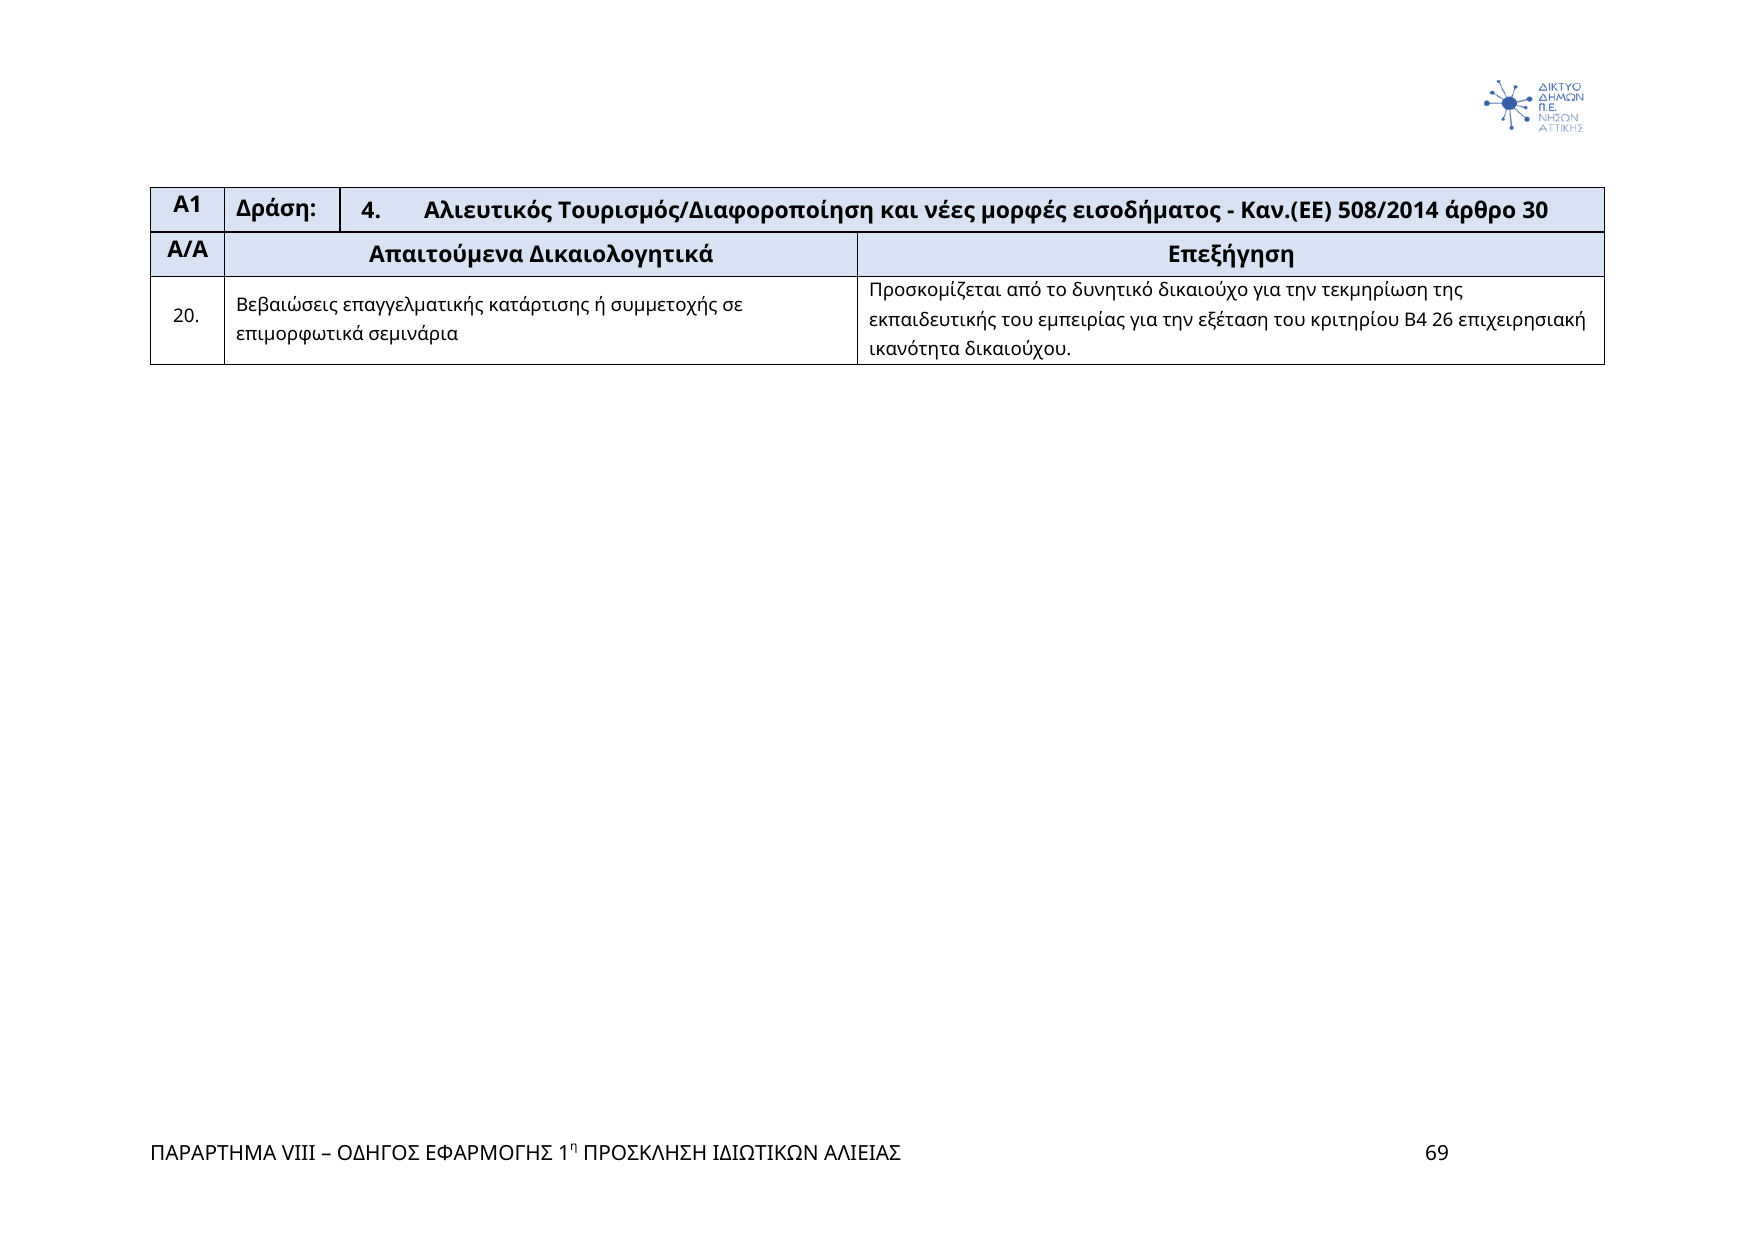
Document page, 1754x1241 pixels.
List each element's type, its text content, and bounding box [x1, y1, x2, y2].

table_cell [858, 277, 1604, 364]
table_cell Βεβαιώσεις επαγγελματικής κατάρτισης ή συμμετοχής σε επιμορφωτικά σεμινάρια [225, 277, 857, 364]
table_cell Α/Α [151, 233, 224, 276]
table_header Δράση: [225, 188, 339, 231]
table_header Αλιευτικός Τουρισμός/Διαφοροποίηση και νέες μορφές εισοδήματος - Καν.(ΕΕ) 508/2014 άρθρο 30 [341, 188, 1604, 231]
table_header Α1 [151, 188, 224, 231]
table_cell Απαιτούμενα Δικαιολογητικά [225, 233, 857, 276]
table_cell [151, 277, 224, 364]
table_cell Επεξήγηση [858, 233, 1604, 276]
